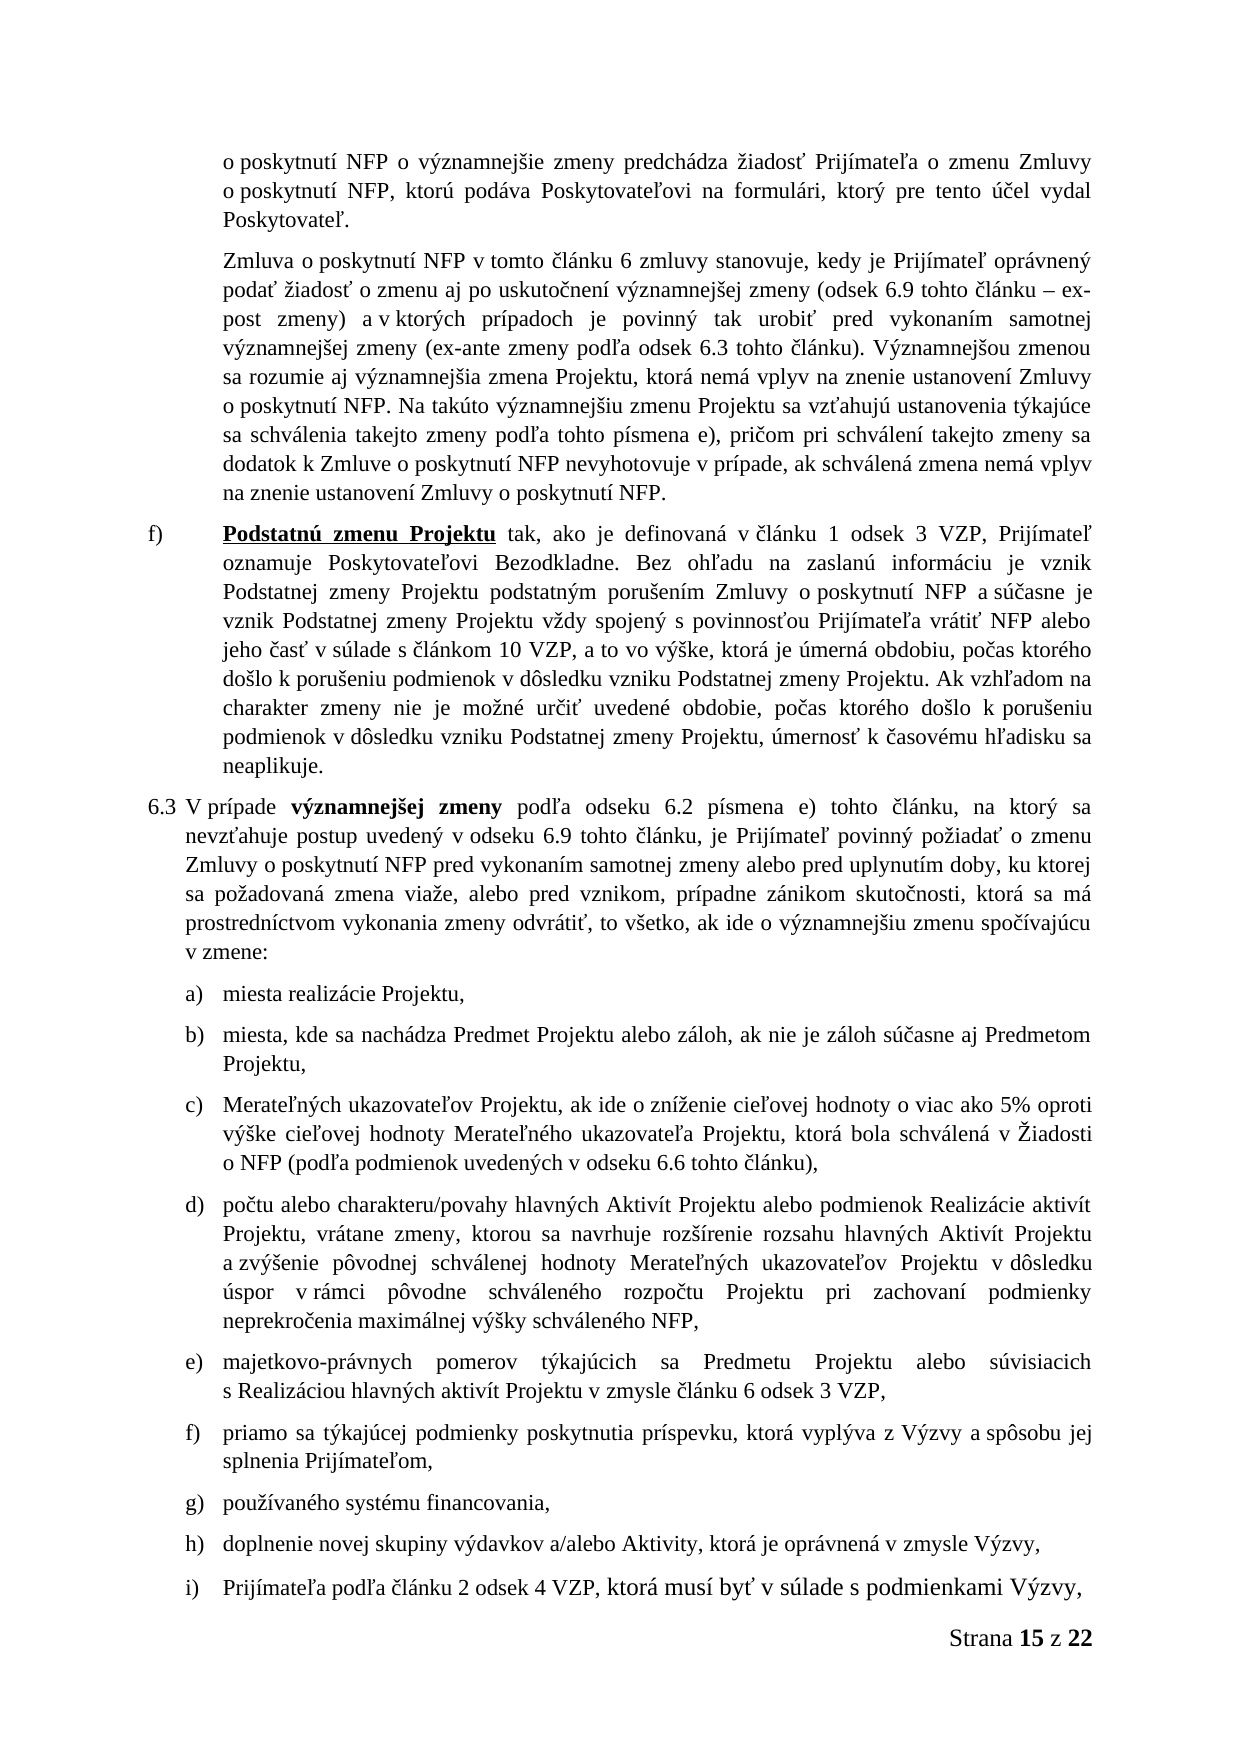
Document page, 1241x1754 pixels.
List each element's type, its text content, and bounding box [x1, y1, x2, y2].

list majetkovo-právnych pomerov týkajúcich sa Predmetu Projektu alebo súvisiacich s Realizáciou hlavných aktivít Projektu v zmysle článku 6 odsek 3 VZP, [185, 1348, 1092, 1403]
list miesta, kde sa nachádza Predmet Projektu alebo záloh, ak nie je záloh súčasne aj Predmetom Projektu, [185, 1021, 1092, 1076]
list miesta realizácie Projektu, [185, 979, 1092, 1006]
list V prípade významnejšej zmeny podľa odseku 6.2 písmena e) tohto článku, na ktorý sa nevzťahuje postup uvedený v odseku 6.9 tohto článku, je Prijímateľ povinný požiadať o zmenu Zmluvy o poskytnutí NFP pred vykonaním samotnej zmeny alebo pred uplynutím doby, ku ktorej sa požadovaná zmena viaže, alebo pred vznikom, prípadne zánikom skutočnosti, ktorá sa má prostredníctvom vykonania zmeny odvrátiť, to všetko, ak ide o významnejšiu zmenu spočívajúcu v zmene: [148, 793, 1092, 964]
list doplnenie novej skupiny výdavkov a/alebo Aktivity, ktorá je oprávnená v zmysle Výzvy, [185, 1530, 1092, 1557]
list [185, 148, 1092, 232]
list používaného systému financovania, [185, 1489, 1092, 1515]
list Prijímateľa podľa článku 2 odsek 4 VZP, ktorá musí byť v súlade s podmienkami Výzvy, [185, 1572, 1092, 1601]
text Zmluva o poskytnutí NFP v tomto článku 6 zmluvy stanovuje, kedy je Prijímateľ oprávnený podať žiadosť o zmenu aj po uskutočnení významnejšej zmeny (odsek 6.9 tohto článku – ex-post zmeny) a v ktorých prípadoch je povinný tak urobiť pred vykonaním samotnej významnejšej zmeny (ex-ante zmeny podľa odsek 6.3 tohto článku). Významnejšou zmenou sa rozumie aj významnejšia zmena Projektu, ktorá nemá vplyv na znenie ustanovení Zmluvy o poskytnutí NFP. Na takúto významnejšiu zmenu Projektu sa vzťahujú ustanovenia týkajúce sa schválenia takejto zmeny podľa tohto písmena e), pričom pri schválení takejto zmeny sa dodatok k Zmluve o poskytnutí NFP nevyhotovuje v prípade, ak schválená zmena nemá vplyv na znenie ustanovení Zmluvy o poskytnutí NFP. [223, 247, 1092, 505]
list Podstatnú zmenu Projektu tak, ako je definovaná v článku 1 odsek 3 VZP, Prijímateľ oznamuje Poskytovateľovi Bezodkladne. Bez ohľadu na zaslanú informáciu je vznik Podstatnej zmeny Projektu podstatným porušením Zmluvy o poskytnutí NFP a súčasne je vznik Podstatnej zmeny Projektu vždy spojený s povinnosťou Prijímateľa vrátiť NFP alebo jeho časť v súlade s článkom 10 VZP, a to vo výške, ktorá je úmerná obdobiu, počas ktorého došlo k porušeniu podmienok v dôsledku vzniku Podstatnej zmeny Projektu. Ak vzhľadom na charakter zmeny nie je možné určiť uvedené obdobie, počas ktorého došlo k porušeniu podmienok v dôsledku vzniku Podstatnej zmeny Projektu, úmernosť k časovému hľadisku sa neaplikuje. [148, 520, 1092, 778]
list Merateľných ukazovateľov Projektu, ak ide o zníženie cieľovej hodnoty o viac ako 5% oproti výške cieľovej hodnoty Merateľného ukazovateľa Projektu, ktorá bola schválená v Žiadosti o NFP (podľa podmienok uvedených v odseku 6.6 tohto článku), [185, 1091, 1092, 1176]
list priamo sa týkajúcej podmienky poskytnutia príspevku, ktorá vyplýva z Výzvy a spôsobu jej splnenia Prijímateľom, [185, 1418, 1092, 1474]
list počtu alebo charakteru/povahy hlavných Aktivít Projektu alebo podmienok Realizácie aktivít Projektu, vrátane zmeny, ktorou sa navrhuje rozšírenie rozsahu hlavných Aktivít Projektu a zvýšenie pôvodnej schválenej hodnoty Merateľných ukazovateľov Projektu v dôsledku úspor v rámci pôvodne schváleného rozpočtu Projektu pri zachovaní podmienky neprekročenia maximálnej výšky schváleného NFP, [185, 1191, 1092, 1333]
